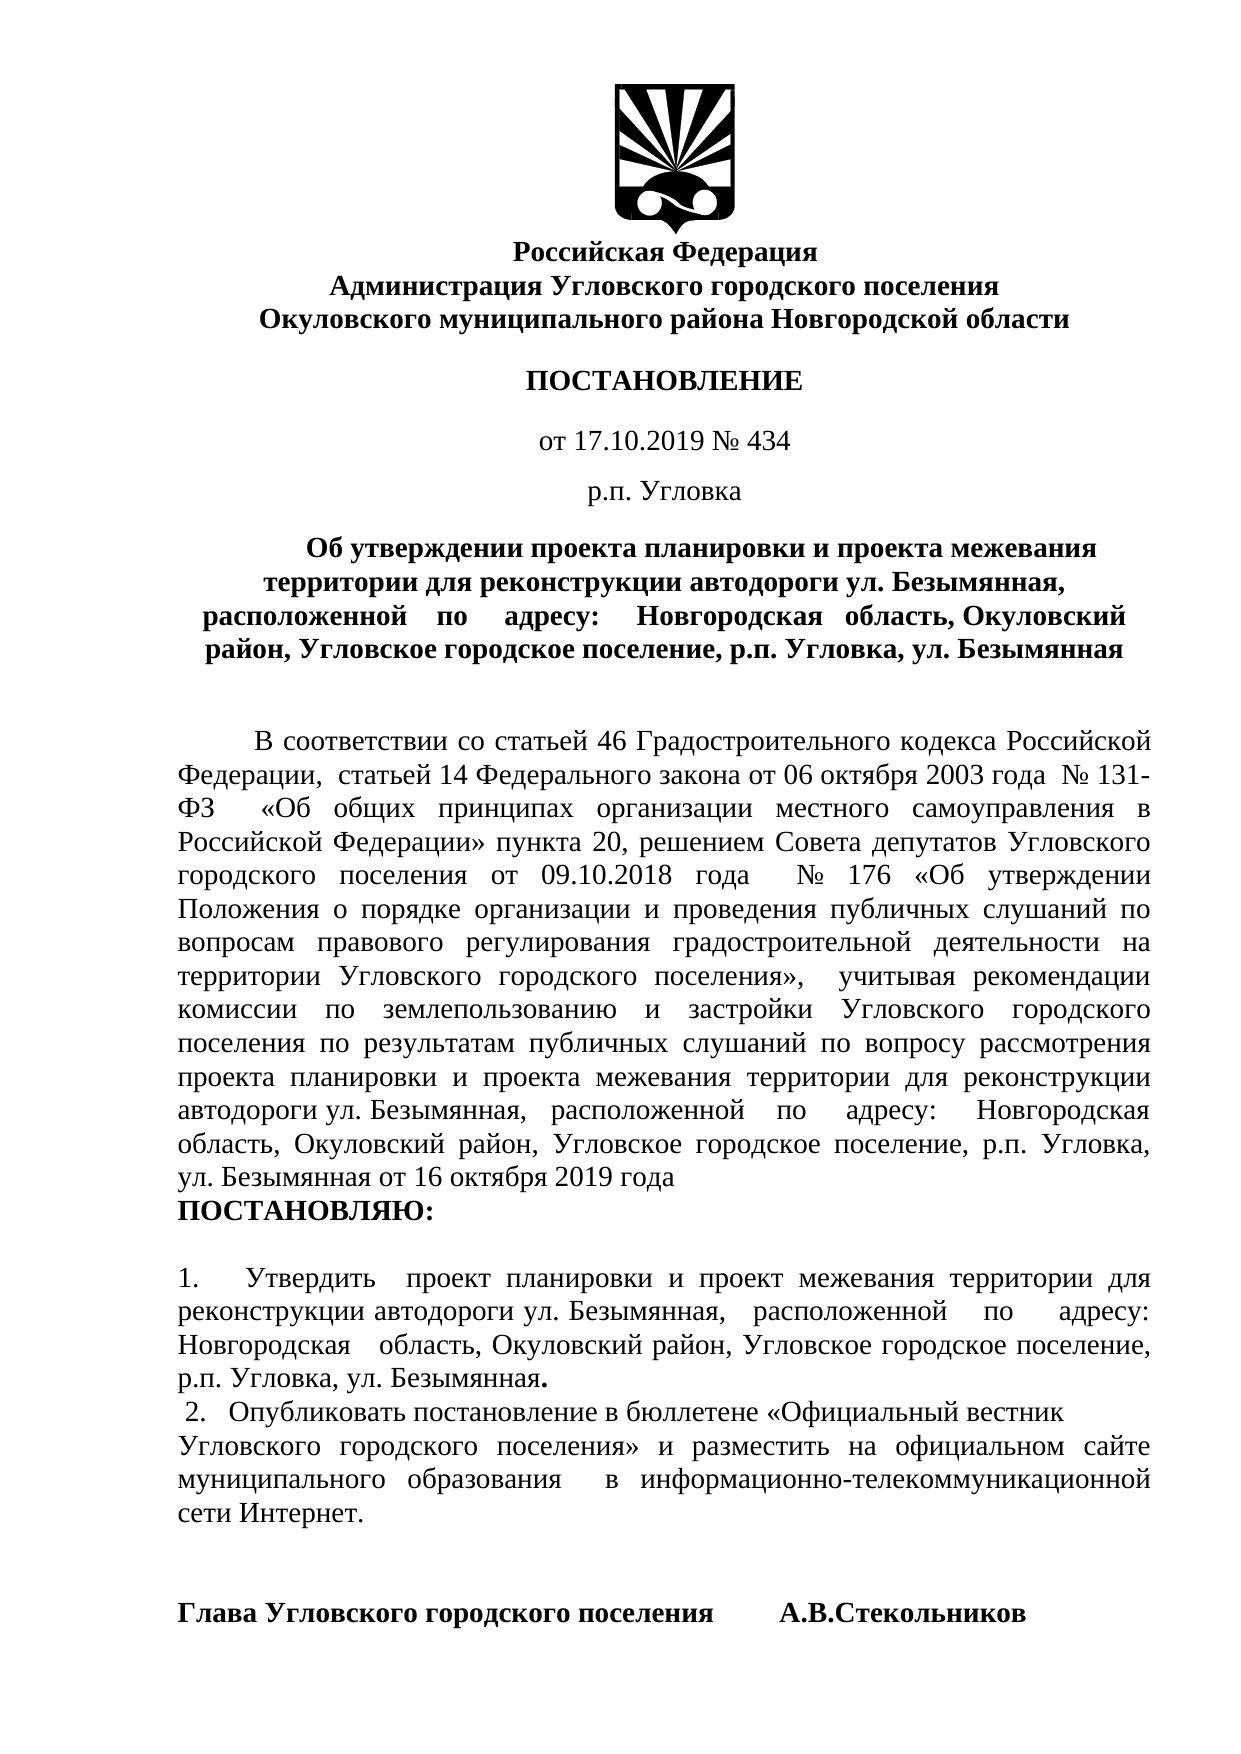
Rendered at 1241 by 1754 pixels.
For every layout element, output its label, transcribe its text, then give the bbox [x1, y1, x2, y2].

text В соответствии со статьей 46 Градостроительного кодекса Российской Федерации, статьей 14 Федерального закона от 06 октября 2003 года № 131-ФЗ «Об общих принципах организации местного самоуправления в Российской Федерации» пункта 20, решением Совета депутатов Угловского городского поселения от 09.10.2018 года № 176 «Об утверждении Положения о порядке организации и проведения публичных слушаний по вопросам правового регулирования градостроительной деятельности на территории Угловского городского поселения», учитывая рекомендации комиссии по землепользованию и застройки Угловского городского поселения по результатам публичных слушаний по вопросу рассмотрения проекта планировки и проекта межевания территории для реконструкции автодороги ул. Безымянная, расположенной по адресу: Новгородская область, Окуловский район, Угловское городское поселение, р.п. Угловка, ул. Безымянная от 16 октября 2019 года [177, 723, 1152, 1193]
text ПОСТАНОВЛЯЮ: [177, 1193, 1152, 1226]
text Об утверждении проекта планировки и проекта межевания территории для реконструкции автодороги ул. Безымянная, расположенной по адресу: Новгородская область, Окуловский район, Угловское городское поселение, р.п. Угловка, ул. Безымянная [177, 531, 1152, 665]
text ПОСТАНОВЛЕНИЕ [177, 363, 1152, 397]
text Российская Федерация [177, 118, 1152, 268]
text Глава Угловского городского поселения А.В.Стекольников [177, 1595, 1152, 1629]
text Администрация Угловского городского поселения [177, 268, 1152, 301]
text Угловского городского поселения» и разместить на официальном сайте муниципального образования в информационно-телекоммуникационной сети Интернет. [177, 1428, 1152, 1528]
text Окуловского муниципального района Новгородской области [177, 301, 1152, 335]
text 2. Опубликовать постановление в бюллетене «Официальный вестник [177, 1394, 1152, 1428]
text 1. Утвердить проект планировки и проект межевания территории для реконструкции автодороги ул. Безымянная, расположенной по адресу: Новгородская область, Окуловский район, Угловское городское поселение, р.п. Угловка, ул. Безымянная. [177, 1260, 1152, 1394]
text р.п. Угловка [177, 481, 1152, 506]
text от 17.10.2019 № 434 [177, 431, 1152, 456]
